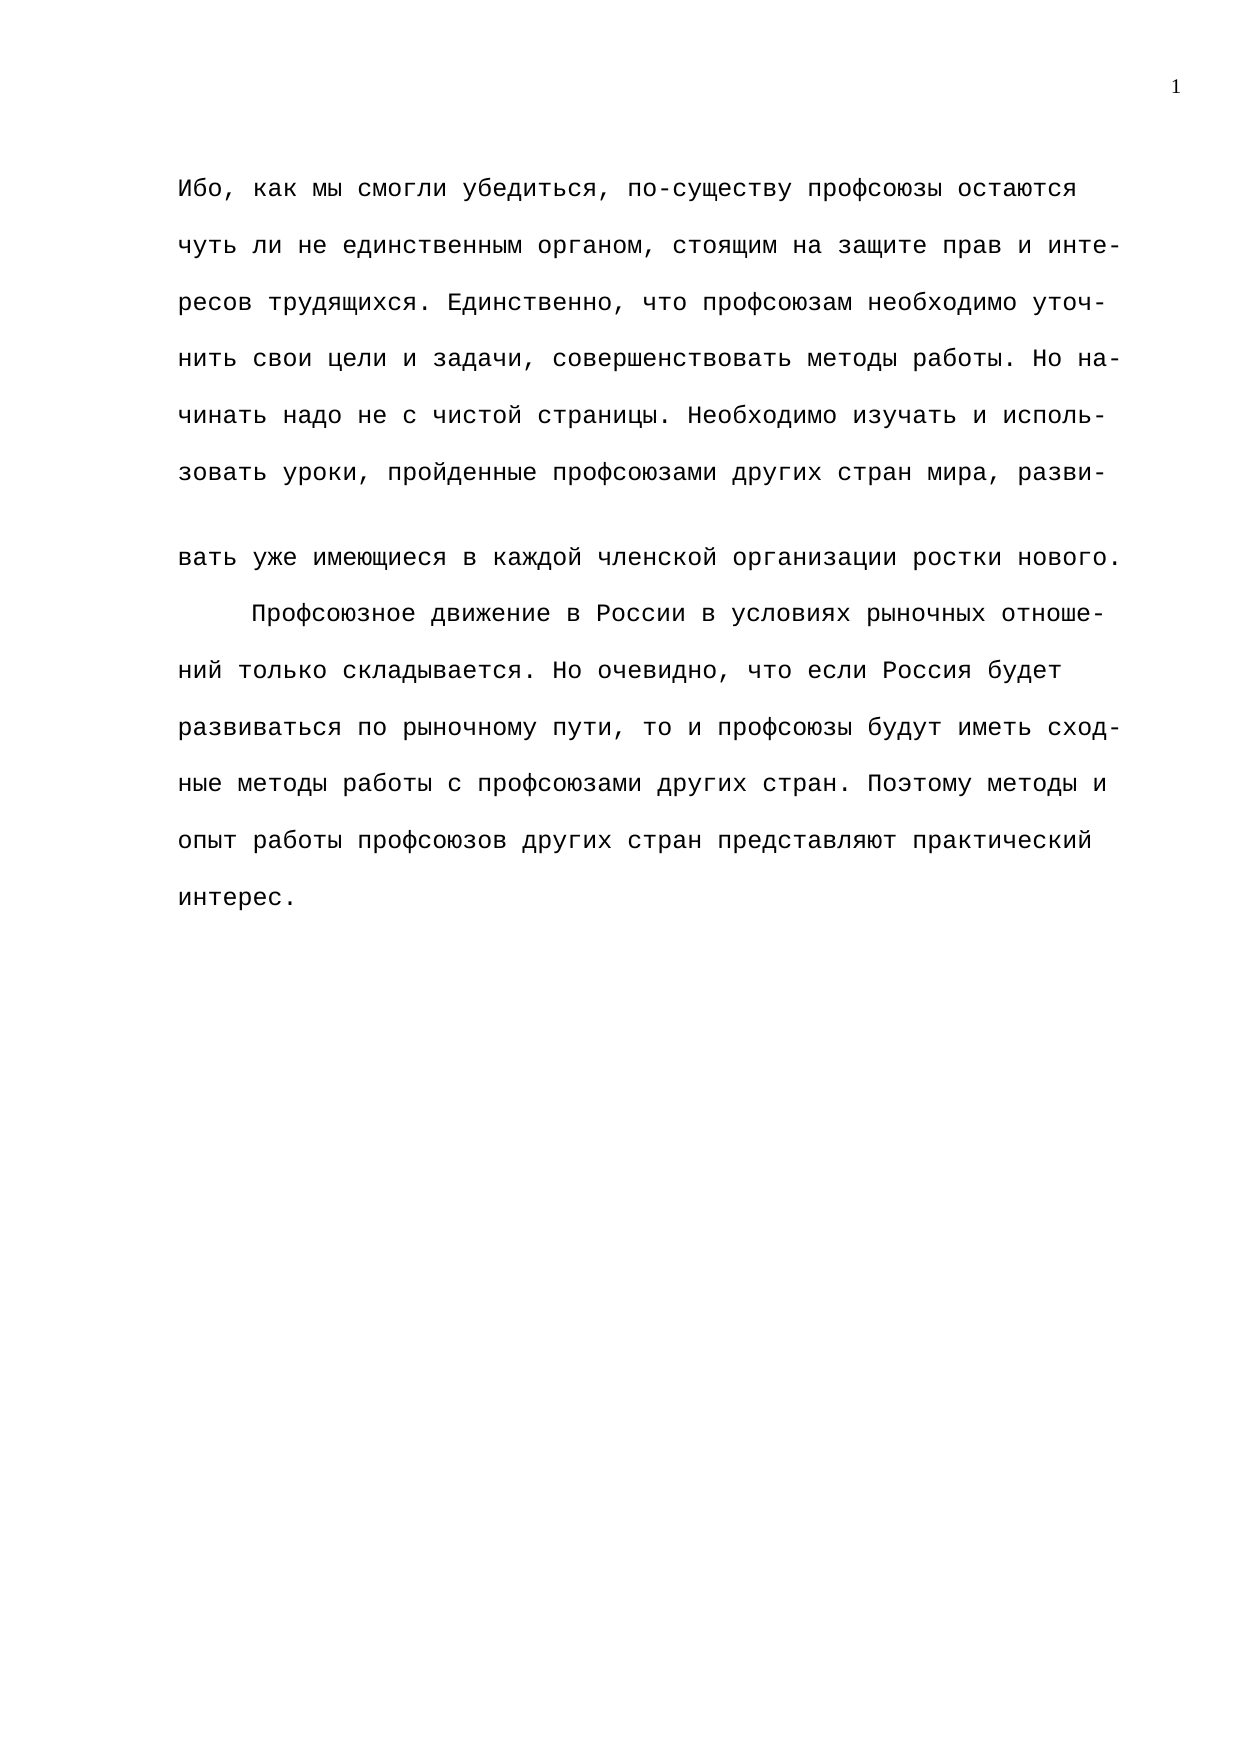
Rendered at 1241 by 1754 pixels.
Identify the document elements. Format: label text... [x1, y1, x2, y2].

text развиваться по рыночному пути, то и профсоюзы будут иметь сход- [177, 714, 1181, 743]
text ний только складывается. Но очевидно, что если Россия будет [177, 658, 1181, 686]
text зовать уроки, пройденные профсоюзами других стран мира, разви- [177, 459, 1181, 488]
text чинать надо не с чистой страницы. Необходимо изучать и исполь- [177, 403, 1181, 431]
text чуть ли не единственным органом, стоящим на защите прав и инте- [177, 233, 1181, 261]
text Профсоюзное движение в России в условиях рыночных отноше- [177, 601, 1181, 629]
text опыт работы профсоюзов других стран представляют практический [177, 828, 1181, 856]
text интерес. [177, 884, 1181, 913]
text вать уже имеющиеся в каждой членской организации ростки нового. [177, 544, 1181, 573]
text нить свои цели и задачи, совершенствовать методы работы. Но на- [177, 346, 1181, 374]
text ные методы работы с профсоюзами других стран. Поэтому методы и [177, 771, 1181, 799]
text Ибо, как мы смогли убедиться, по-существу профсоюзы остаются [177, 176, 1181, 204]
text ресов трудящихся. Единственно, что профсоюзам необходимо уточ- [177, 289, 1181, 318]
